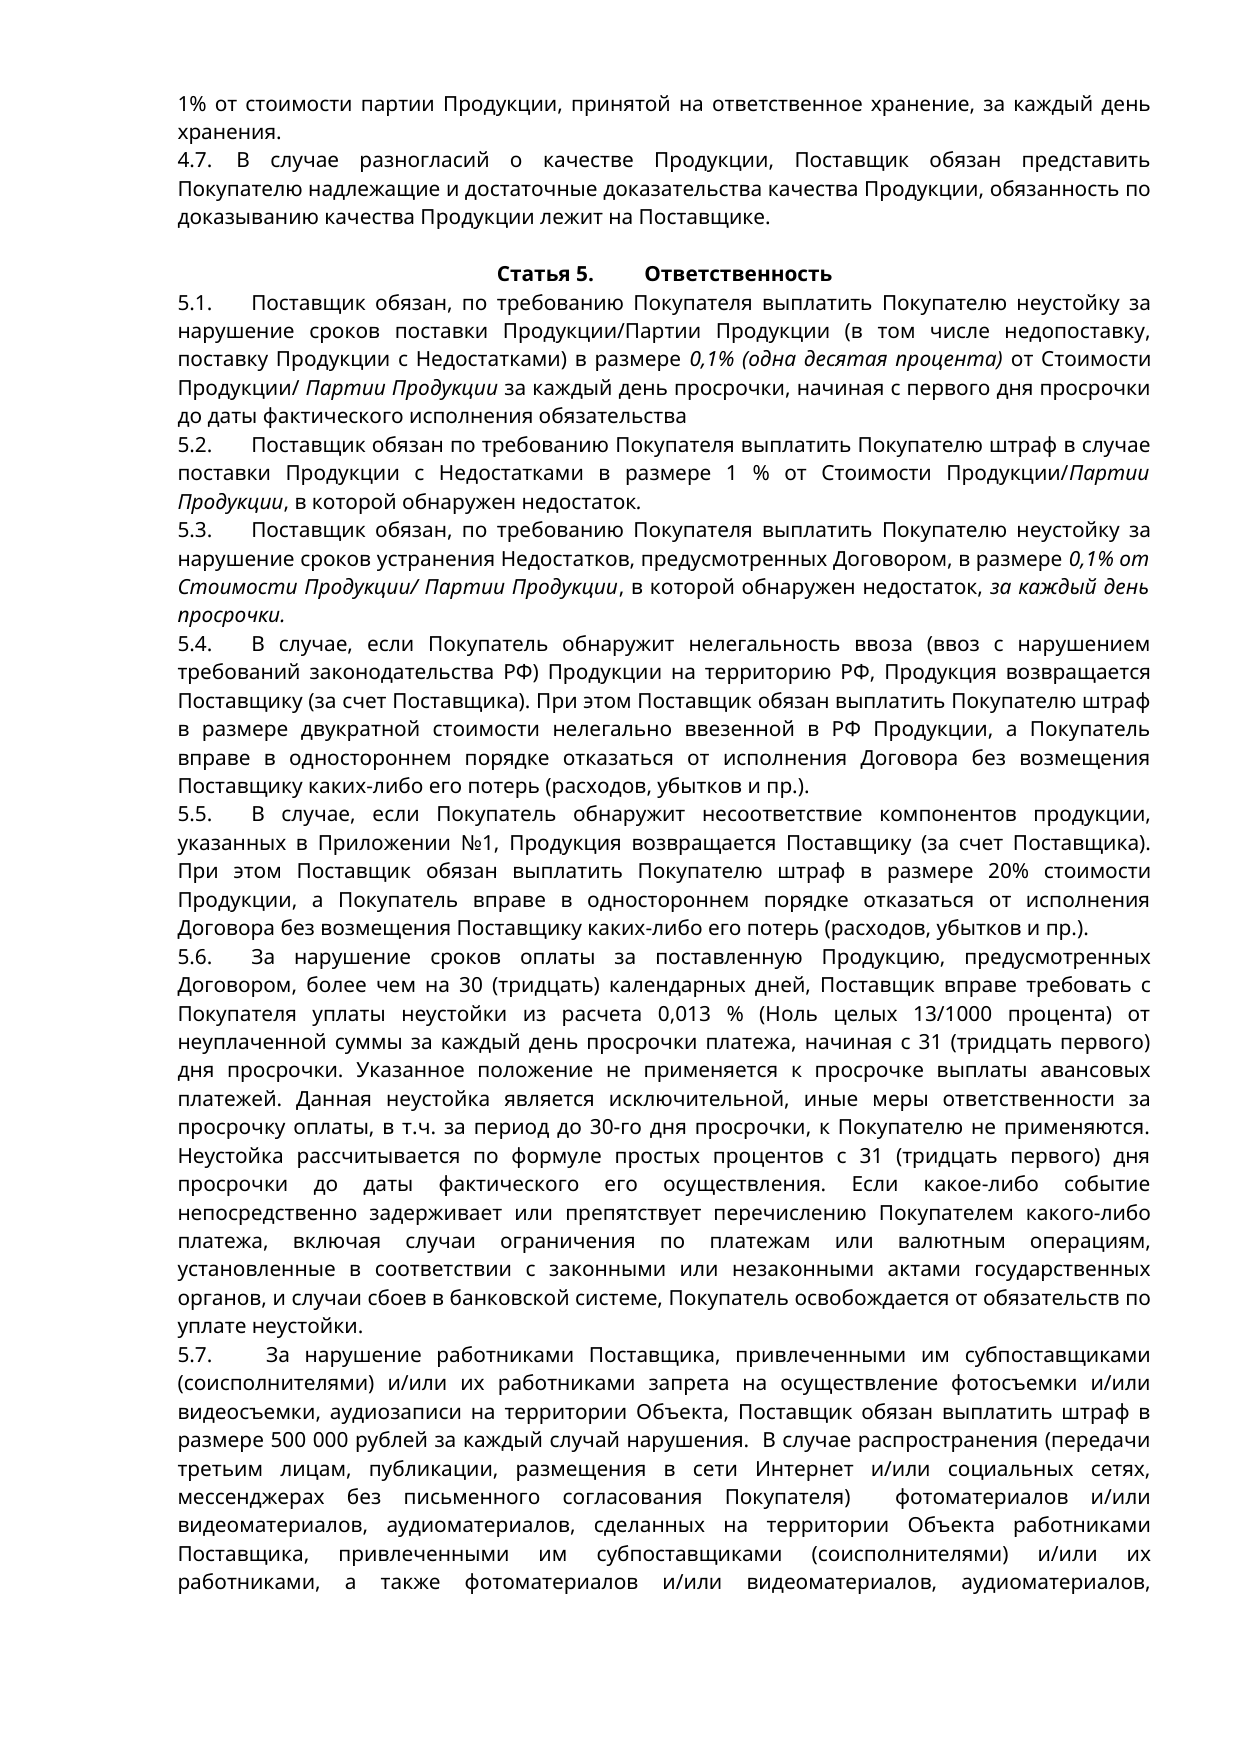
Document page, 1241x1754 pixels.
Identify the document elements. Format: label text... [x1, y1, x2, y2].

list Поставщик обязан по требованию Покупателя выплатить Покупателю штраф в случае поставки Продукции с Недостатками в размере 1 % от Стоимости Продукции/Партии Продукции, в которой обнаружен недостаток. [177, 430, 1152, 515]
list В случае, если Покупатель обнаружит несоответствие компонентов продукции, указанных в Приложении №1, Продукция возвращается Поставщику (за счет Поставщика). При этом Поставщик обязан выплатить Покупателю штраф в размере 20% стоимости Продукции, а Покупатель вправе в одностороннем порядке отказаться от исполнения Договора без возмещения Поставщику каких-либо его потерь (расходов, убытков и пр.). [177, 799, 1152, 942]
list В случае разногласий о качестве Продукции, Поставщик обязан представить Покупателю надлежащие и достаточные доказательства качества Продукции, обязанность по доказыванию качества Продукции лежит на Поставщике. [177, 146, 1152, 231]
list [177, 1340, 1152, 1596]
list За нарушение сроков оплаты за поставленную Продукцию, предусмотренных Договором, более чем на 30 (тридцать) календарных дней, Поставщик вправе требовать с Покупателя уплаты неустойки из расчета 0,013 % (Ноль целых 13/1000 процента) от неуплаченной суммы за каждый день просрочки платежа, начиная с 31 (тридцать первого) дня просрочки. Указанное положение не применяется к просрочке выплаты авансовых платежей. Данная неустойка является исключительной, иные меры ответственности за просрочку оплаты, в т.ч. за период до 30-го дня просрочки, к Покупателю не применяются. Неустойка рассчитывается по формуле простых процентов с 31 (тридцать первого) дня просрочки до даты фактического его осуществления. Если какое-либо событие непосредственно задерживает или препятствует перечислению Покупателем какого-либо платежа, включая случаи ограничения по платежам или валютным операциям, установленные в соответствии с законными или незаконными актами государственных органов, и случаи сбоев в банковской системе, Покупатель освобождается от обязательств по уплате неустойки. [177, 942, 1152, 1340]
list Ответственность [177, 259, 1152, 288]
list Поставщик обязан, по требованию Покупателя выплатить Покупателю неустойку за нарушение сроков поставки Продукции/Партии Продукции (в том числе недопоставку, поставку Продукции с Недостатками) в размере 0,1% (одна десятая процента) от Стоимости Продукции/ Партии Продукции за каждый день просрочки, начиная с первого дня просрочки до даты фактического исполнения обязательства [177, 288, 1152, 430]
list В случае, если Покупатель обнаружит нелегальность ввоза (ввоз с нарушением требований законодательства РФ) Продукции на территорию РФ, Продукция возвращается Поставщику (за счет Поставщика). При этом Поставщик обязан выплатить Покупателю штраф в размере двукратной стоимости нелегально ввезенной в РФ Продукции, а Покупатель вправе в одностороннем порядке отказаться от исполнения Договора без возмещения Поставщику каких-либо его потерь (расходов, убытков и пр.). [177, 629, 1152, 799]
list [177, 89, 1152, 146]
list Поставщик обязан, по требованию Покупателя выплатить Покупателю неустойку за нарушение сроков устранения Недостатков, предусмотренных Договором, в размере 0,1% от Стоимости Продукции/ Партии Продукции, в которой обнаружен недостаток, за каждый день просрочки. [177, 515, 1152, 629]
